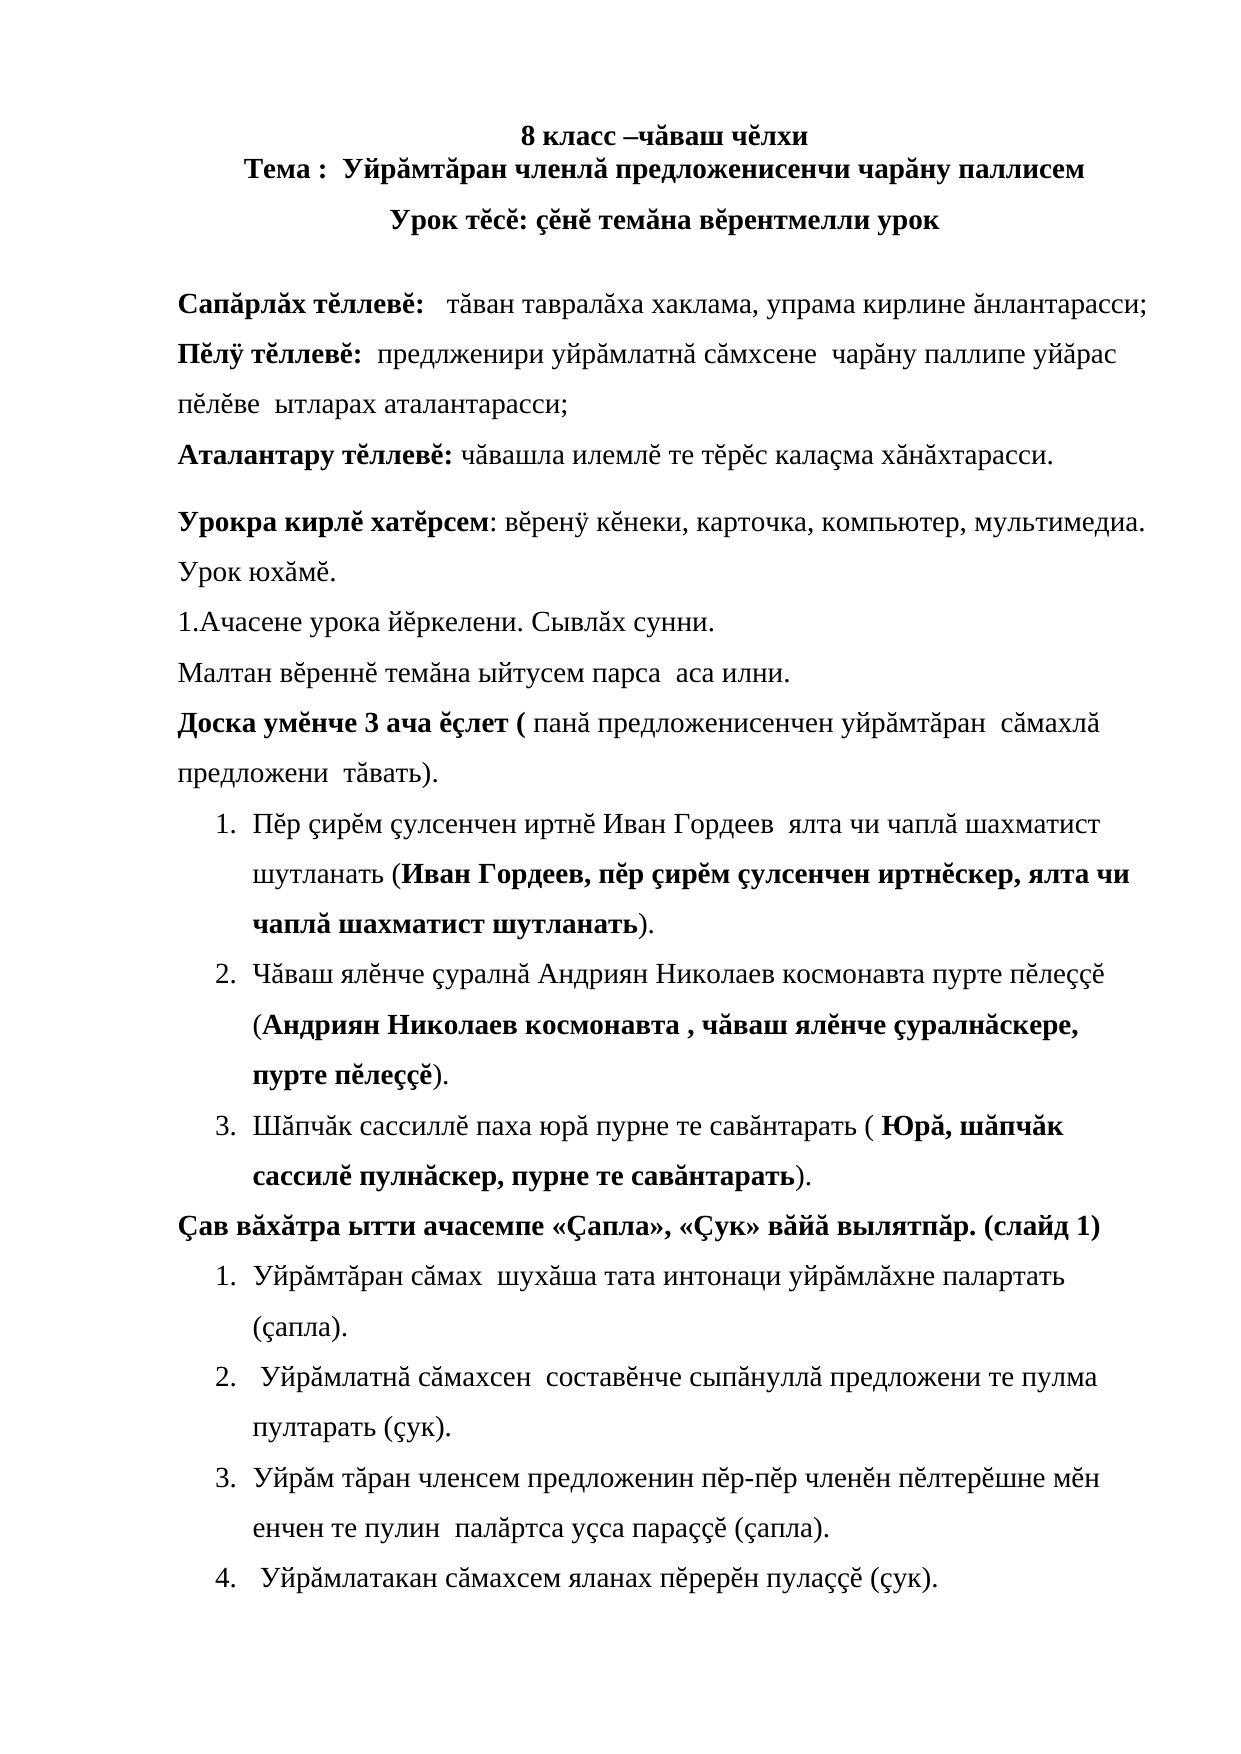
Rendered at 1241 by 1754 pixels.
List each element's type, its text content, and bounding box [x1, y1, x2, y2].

text Тема : Уйрăмтăран членлă предложенисенчи чарăну паллисем [177, 152, 1152, 185]
list Çав вăхăтра ытти ачасемпе «Çапла», «Çук» вăйă вылятпăр. (слайд 1) [177, 1208, 1152, 1242]
list Пĕр çирĕм çулсенчен иртнĕ Иван Гордеев ялта чи чаплă шахматист шутланать (Иван Гордеев, пĕр çирĕм çулсенчен иртнĕскер, ялта чи чаплă шахматист шутланать). [215, 806, 1152, 940]
text Малтан вĕреннĕ темăна ыйтусем парса аса илни. [177, 655, 1152, 688]
text Аталантару тĕллевĕ: чăвашла илемлĕ те тĕрĕс калаçма хăнăхтарасси. [177, 437, 1152, 470]
list Уйрăмлатакан сăмахсем яланах пĕрерĕн пулаççĕ (çук). [215, 1560, 1152, 1594]
text 8 класс –чăваш чĕлхи [177, 118, 1152, 152]
text Доска умĕнче 3 ача ĕçлет ( панă предложенисенчен уйрăмтăран сăмахлă предложени тăвать). [177, 705, 1152, 789]
text Сапăрлăх тĕллевĕ: тăван тавралăха хаклама, упрама кирлине ăнлантарасси; [177, 286, 1152, 319]
list Уйрăмлатнă сăмахсен составĕнче сыпăнуллă предложени те пулма пултарать (çук). [215, 1359, 1152, 1443]
list Уйрăм тăран членсем предложенин пĕр-пĕр членĕн пĕлтерĕшне мĕн енчен те пулин палăртса уçса параççĕ (çапла). [215, 1460, 1152, 1544]
text Урок юхăмĕ. [177, 554, 1152, 588]
list Шăпчăк сассиллĕ паха юрă пурне те савăнтарать ( Юрă, шăпчăк сассилĕ пулнăскер, пурне те савăнтарать). [215, 1108, 1152, 1191]
list Уйрăмтăран сăмах шухăша тата интонаци уйрăмлăхне палартать (çапла). [215, 1258, 1152, 1342]
text 1.Ачасене урока йĕркелени. Сывлăх сунни. [177, 604, 1152, 638]
text Пĕлÿ тĕллевĕ: предлженири уйрăмлатнă сăмхсене чарăну паллипе уйăрас пĕлĕве ытларах аталантарасси; [177, 336, 1152, 420]
list Чăваш ялĕнче çуралнă Андриян Николаев космонавта пурте пĕлеççĕ (Андриян Николаев космонавта , чăваш ялĕнче çуралнăскере, пурте пĕлеççĕ). [215, 957, 1152, 1091]
text Урок тĕсĕ: çĕнĕ темăна вĕрентмелли урок [177, 202, 1152, 236]
text Урокра кирлĕ хатĕрсем: вĕренÿ кĕнеки, карточка, компьютер, мультимедиа. [177, 504, 1152, 537]
